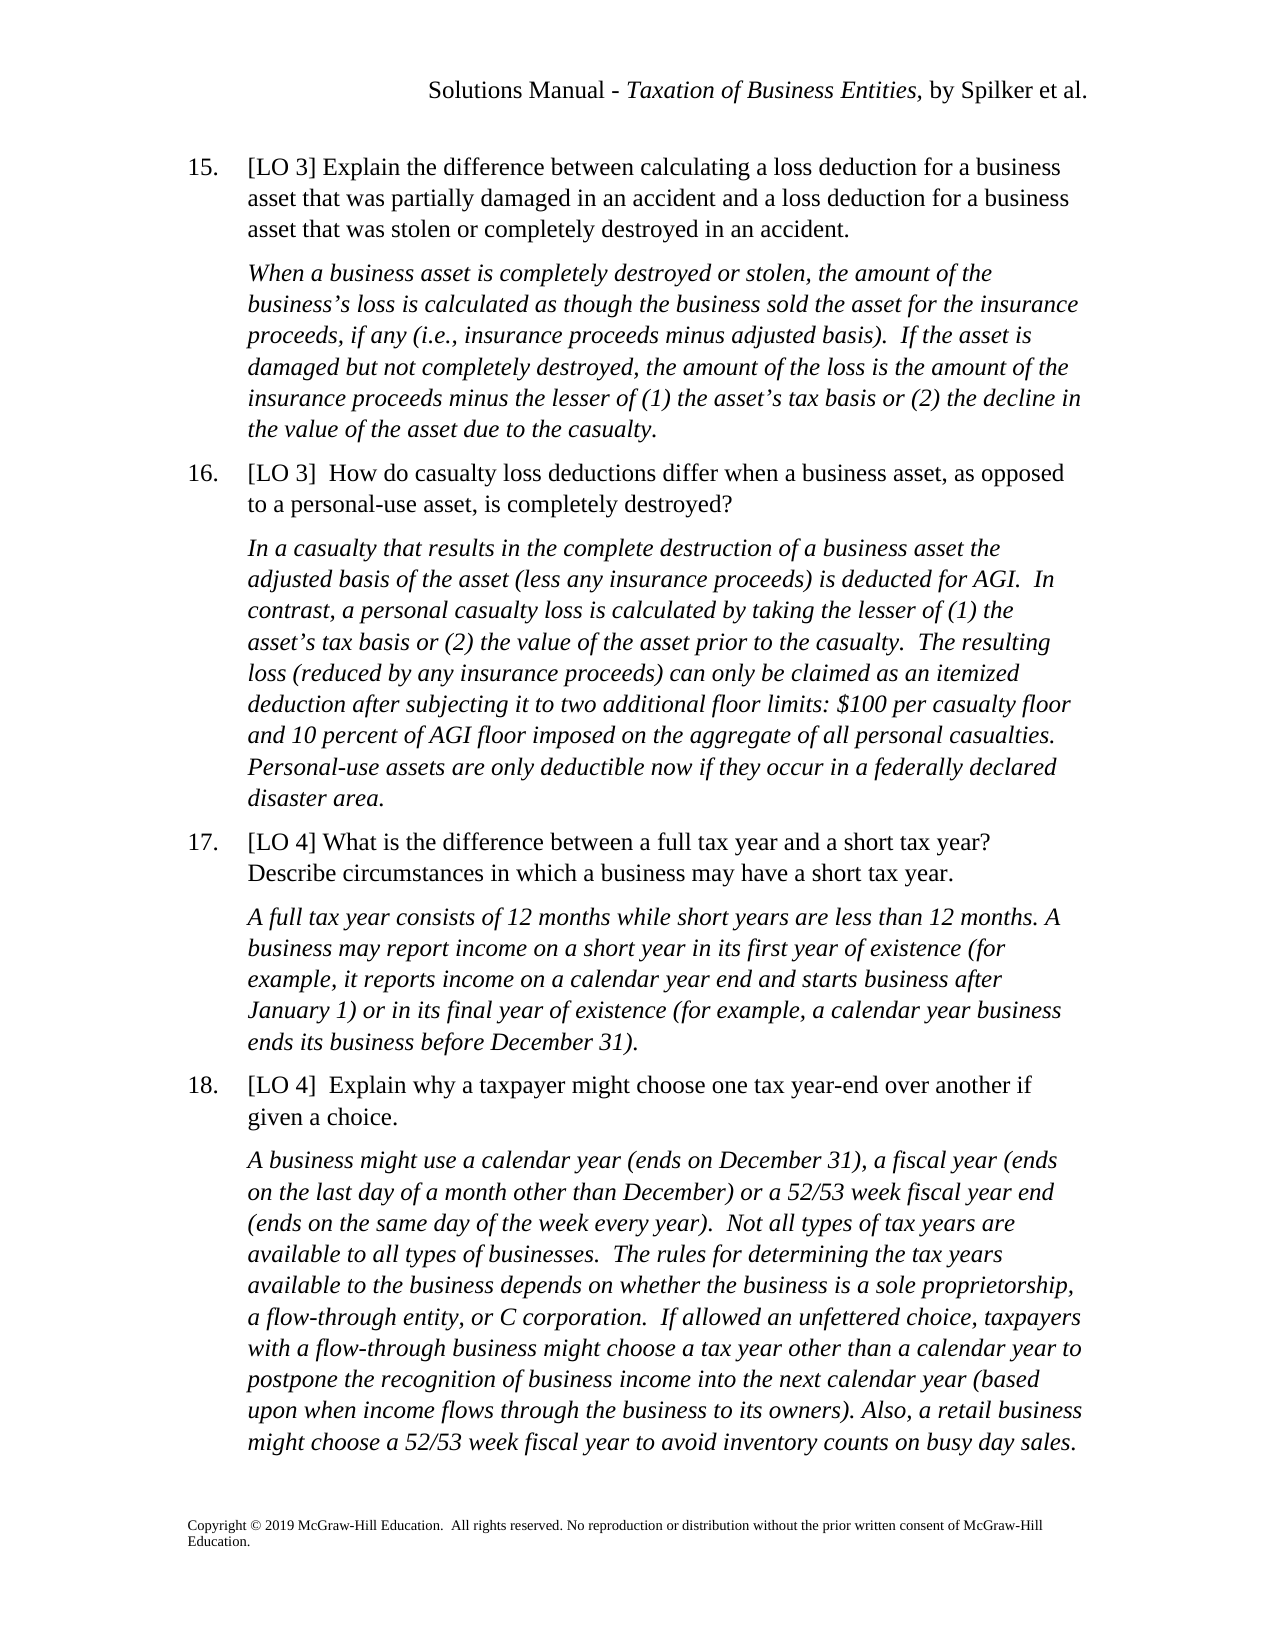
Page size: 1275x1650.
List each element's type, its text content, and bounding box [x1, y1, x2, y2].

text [187, 1144, 1087, 1456]
text In a casualty that results in the complete destruction of a business asset the adjusted basis of the asset (less any insurance proceeds) is deducted for AGI. In contrast, a personal casualty loss is calculated by taking the lesser of (1) the asset’s tax basis or (2) the value of the asset prior to the casualty. The resulting loss (reduced by any insurance proceeds) can only be claimed as an itemized deduction after subjecting it to two additional floor limits: $100 per casualty floor and 10 percent of AGI floor imposed on the aggregate of all personal casualties. Personal-use assets are only deductible now if they occur in a federally declared disaster area. [187, 531, 1087, 812]
text 17. [LO 4] What is the difference between a full tax year and a short tax year? Describe circumstances in which a business may have a short tax year. [187, 825, 1087, 887]
text When a business asset is completely destroyed or stolen, the amount of the business’s loss is calculated as though the business sold the asset for the insurance proceeds, if any (i.e., insurance proceeds minus adjusted basis). If the asset is damaged but not completely destroyed, the amount of the loss is the amount of the insurance proceeds minus the lesser of (1) the asset’s tax basis or (2) the decline in the value of the asset due to the casualty. [187, 256, 1087, 444]
text 15. [LO 3] Explain the difference between calculating a loss deduction for a business asset that was partially damaged in an accident and a loss deduction for a business asset that was stolen or completely destroyed in an accident. [187, 150, 1087, 244]
text 16. [LO 3] How do casualty loss deductions differ when a business asset, as opposed to a personal-use asset, is completely destroyed? [187, 456, 1087, 519]
text A full tax year consists of 12 months while short years are less than 12 months. A business may report income on a short year in its first year of existence (for example, it reports income on a calendar year end and starts business after January 1) or in its final year of existence (for example, a calendar year business ends its business before December 31). [187, 900, 1087, 1056]
text 18. [LO 4] Explain why a taxpayer might choose one tax year-end over another if given a choice. [187, 1069, 1087, 1131]
